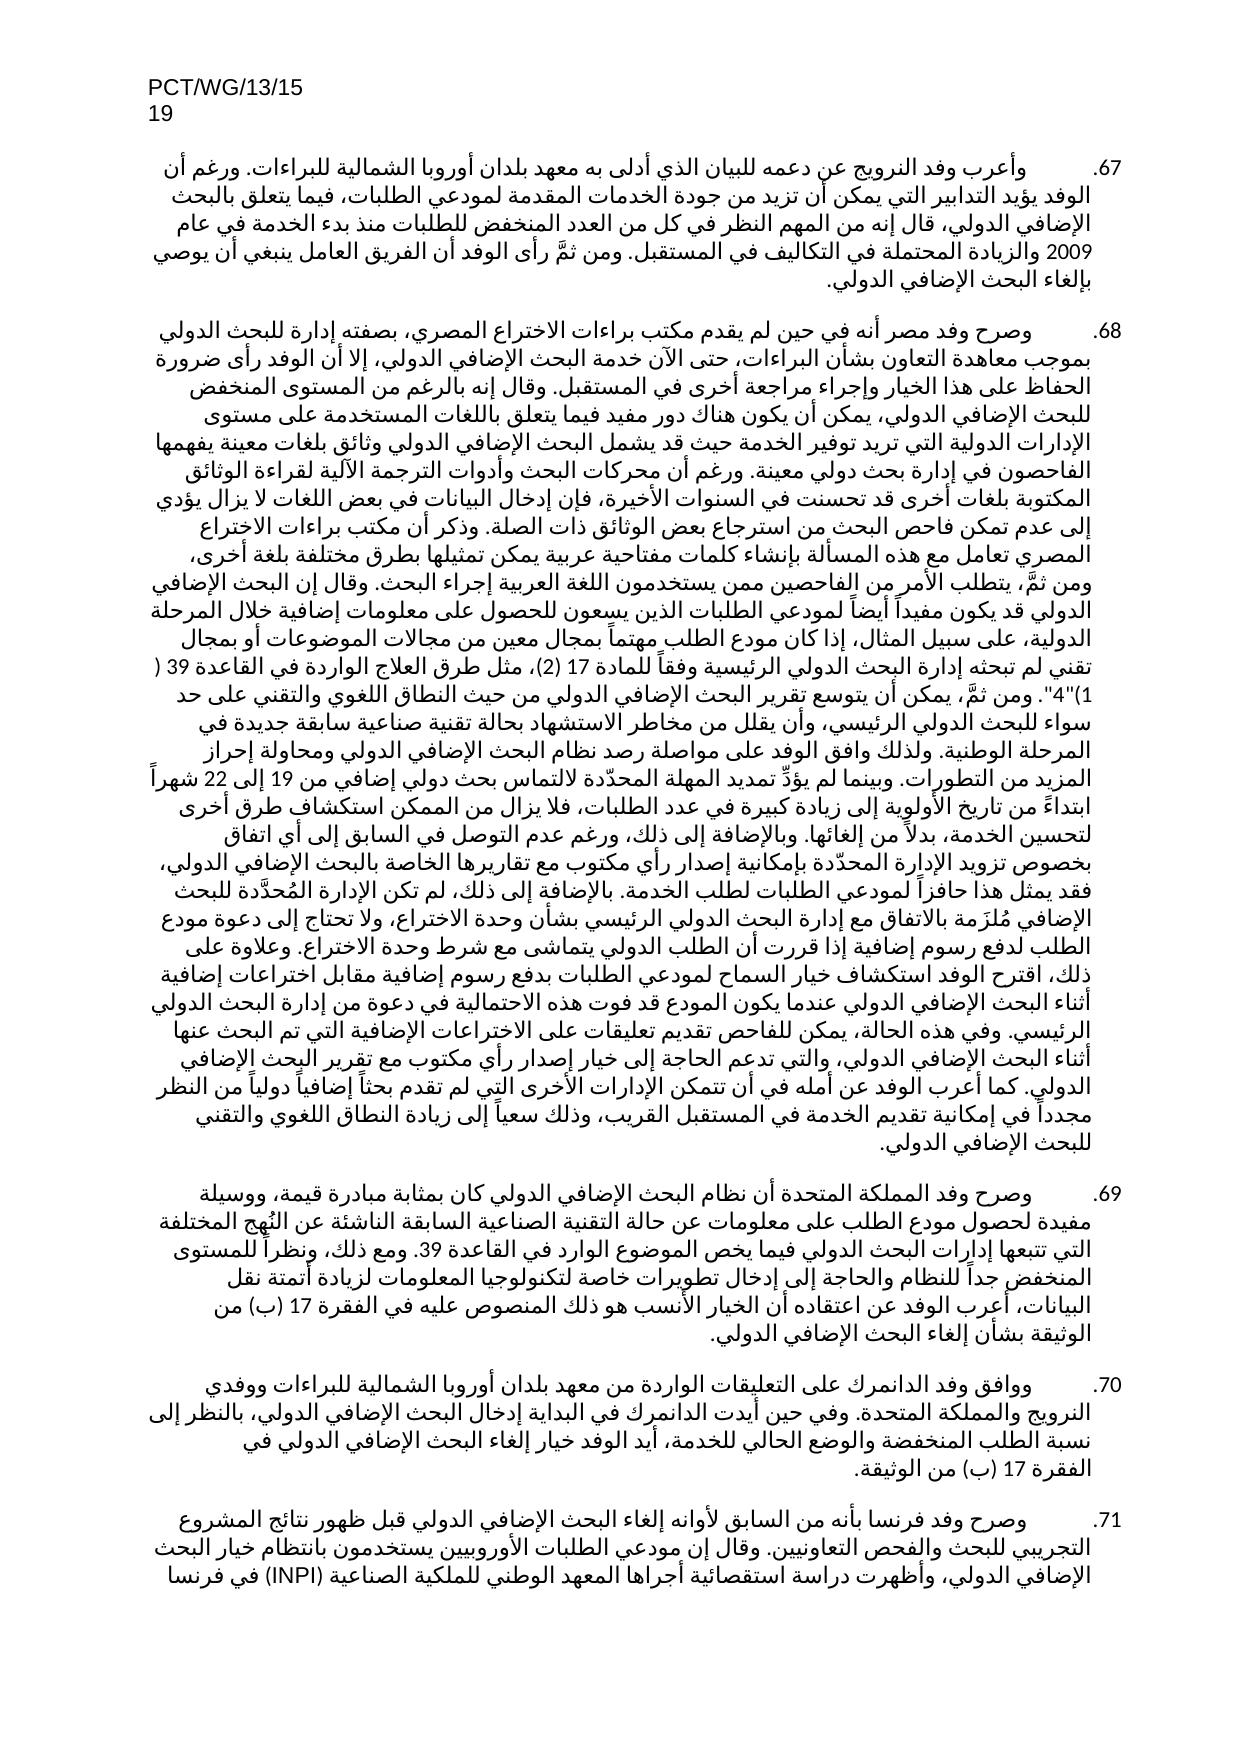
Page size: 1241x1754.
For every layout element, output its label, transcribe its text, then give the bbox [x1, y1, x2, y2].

text وصرح وفد المملكة المتحدة أن نظام البحث الإضافي الدولي كان بمثابة مبادرة قيمة، ووسيلة مفيدة لحصول مودع الطلب على معلومات عن حالة التقنية الصناعية السابقة الناشئة عن النُهج المختلفة التي تتبعها إدارات البحث الدولي فيما يخص الموضوع الوارد في القاعدة 39. ومع ذلك، ونظراً للمستوى المنخفض جداً للنظام والحاجة إلى إدخال تطويرات خاصة لتكنولوجيا المعلومات لزيادة أتمتة نقل البيانات، أعرب الوفد عن اعتقاده أن الخيار الأنسب هو ذلك المنصوص عليه في الفقرة 17 (ب) من الوثيقة بشأن إلغاء البحث الإضافي الدولي. [148, 1179, 1092, 1348]
text وأعرب وفد النرويج عن دعمه للبيان الذي أدلى به معهد بلدان أوروبا الشمالية للبراءات. ورغم أن الوفد يؤيد التدابير التي يمكن أن تزيد من جودة الخدمات المقدمة لمودعي الطلبات، فيما يتعلق بالبحث الإضافي الدولي، قال إنه من المهم النظر في كل من العدد المنخفض للطلبات منذ بدء الخدمة في عام 2009 والزيادة المحتملة في التكاليف في المستقبل. ومن ثمَّ رأى الوفد أن الفريق العامل ينبغي أن يوصي بإلغاء البحث الإضافي الدولي. [148, 153, 1092, 293]
text ووافق وفد الدانمرك على التعليقات الواردة من معهد بلدان أوروبا الشمالية للبراءات ووفدي النرويج والمملكة المتحدة. وفي حين أيدت الدانمرك في البداية إدخال البحث الإضافي الدولي، بالنظر إلى نسبة الطلب المنخفضة والوضع الحالي للخدمة، أيد الوفد خيار إلغاء البحث الإضافي الدولي في الفقرة 17 (ب) من الوثيقة. [148, 1371, 1092, 1483]
text وصرح وفد مصر أنه في حين لم يقدم مكتب براءات الاختراع المصري، بصفته إدارة للبحث الدولي بموجب معاهدة التعاون بشأن البراءات، حتى الآن خدمة البحث الإضافي الدولي، إلا أن الوفد رأى ضرورة الحفاظ على هذا الخيار وإجراء مراجعة أخرى في المستقبل. وقال إنه بالرغم من المستوى المنخفض للبحث الإضافي الدولي، يمكن أن يكون هناك دور مفيد فيما يتعلق باللغات المستخدمة على مستوى الإدارات الدولية التي تريد توفير الخدمة حيث قد يشمل البحث الإضافي الدولي وثائق بلغات معينة يفهمها الفاحصون في إدارة بحث دولي معينة. ورغم أن محركات البحث وأدوات الترجمة الآلية لقراءة الوثائق المكتوبة بلغات أخرى قد تحسنت في السنوات الأخيرة، فإن إدخال البيانات في بعض اللغات لا يزال يؤدي إلى عدم تمكن فاحص البحث من استرجاع بعض الوثائق ذات الصلة. وذكر أن مكتب براءات الاختراع المصري تعامل مع هذه المسألة بإنشاء كلمات مفتاحية عربية يمكن تمثيلها بطرق مختلفة بلغة أخرى، ومن ثمَّ، يتطلب الأمر من الفاحصين ممن يستخدمون اللغة العربية إجراء البحث. وقال إن البحث الإضافي الدولي قد يكون مفيداً أيضاً لمودعي الطلبات الذين يسعون للحصول على معلومات إضافية خلال المرحلة الدولية، على سبيل المثال، إذا كان مودع الطلب مهتماً بمجال معين من مجالات الموضوعات أو بمجال تقني لم تبحثه إدارة البحث الدولي الرئيسية وفقاً للمادة 17 (2)، مثل طرق العلاج الواردة في القاعدة 39 (1)"4". ومن ثمَّ، يمكن أن يتوسع تقرير البحث الإضافي الدولي من حيث النطاق اللغوي والتقني على حد سواء للبحث الدولي الرئيسي، وأن يقلل من مخاطر الاستشهاد بحالة تقنية صناعية سابقة جديدة في المرحلة الوطنية. ولذلك وافق الوفد على مواصلة رصد نظام البحث الإضافي الدولي ومحاولة إحراز المزيد من التطورات. وبينما لم يؤدِّ تمديد المهلة المحدّدة لالتماس بحث دولي إضافي من 19 إلى 22 شهراً ابتداءً من تاريخ الأولوية إلى زيادة كبيرة في عدد الطلبات، فلا يزال من الممكن استكشاف طرق أخرى لتحسين الخدمة، بدلاً من إلغائها. وبالإضافة إلى ذلك، ورغم عدم التوصل في السابق إلى أي اتفاق بخصوص تزويد الإدارة المحدّدة بإمكانية إصدار رأي مكتوب مع تقاريرها الخاصة بالبحث الإضافي الدولي، فقد يمثل هذا حافزاً لمودعي الطلبات لطلب الخدمة. بالإضافة إلى ذلك، لم تكن الإدارة المُحدَّدة للبحث الإضافي مُلزَمة بالاتفاق مع إدارة البحث الدولي الرئيسي بشأن وحدة الاختراع، ولا تحتاج إلى دعوة مودع الطلب لدفع رسوم إضافية إذا قررت أن الطلب الدولي يتماشى مع شرط وحدة الاختراع. وعلاوة على ذلك، اقترح الوفد استكشاف خيار السماح لمودعي الطلبات بدفع رسوم إضافية مقابل اختراعات إضافية أثناء البحث الإضافي الدولي عندما يكون المودع قد فوت هذه الاحتمالية في دعوة من إدارة البحث الدولي الرئيسي. وفي هذه الحالة، يمكن للفاحص تقديم تعليقات على الاختراعات الإضافية التي تم البحث عنها أثناء البحث الإضافي الدولي، والتي تدعم الحاجة إلى خيار إصدار رأي مكتوب مع تقرير البحث الإضافي الدولي. كما أعرب الوفد عن أمله في أن تتمكن الإدارات الأخرى التي لم تقدم بحثاً إضافياً دولياً من النظر مجدداً في إمكانية تقديم الخدمة في المستقبل القريب، وذلك سعياً إلى زيادة النطاق اللغوي والتقني للبحث الإضافي الدولي. [148, 316, 1092, 1157]
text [148, 1506, 1092, 1589]
